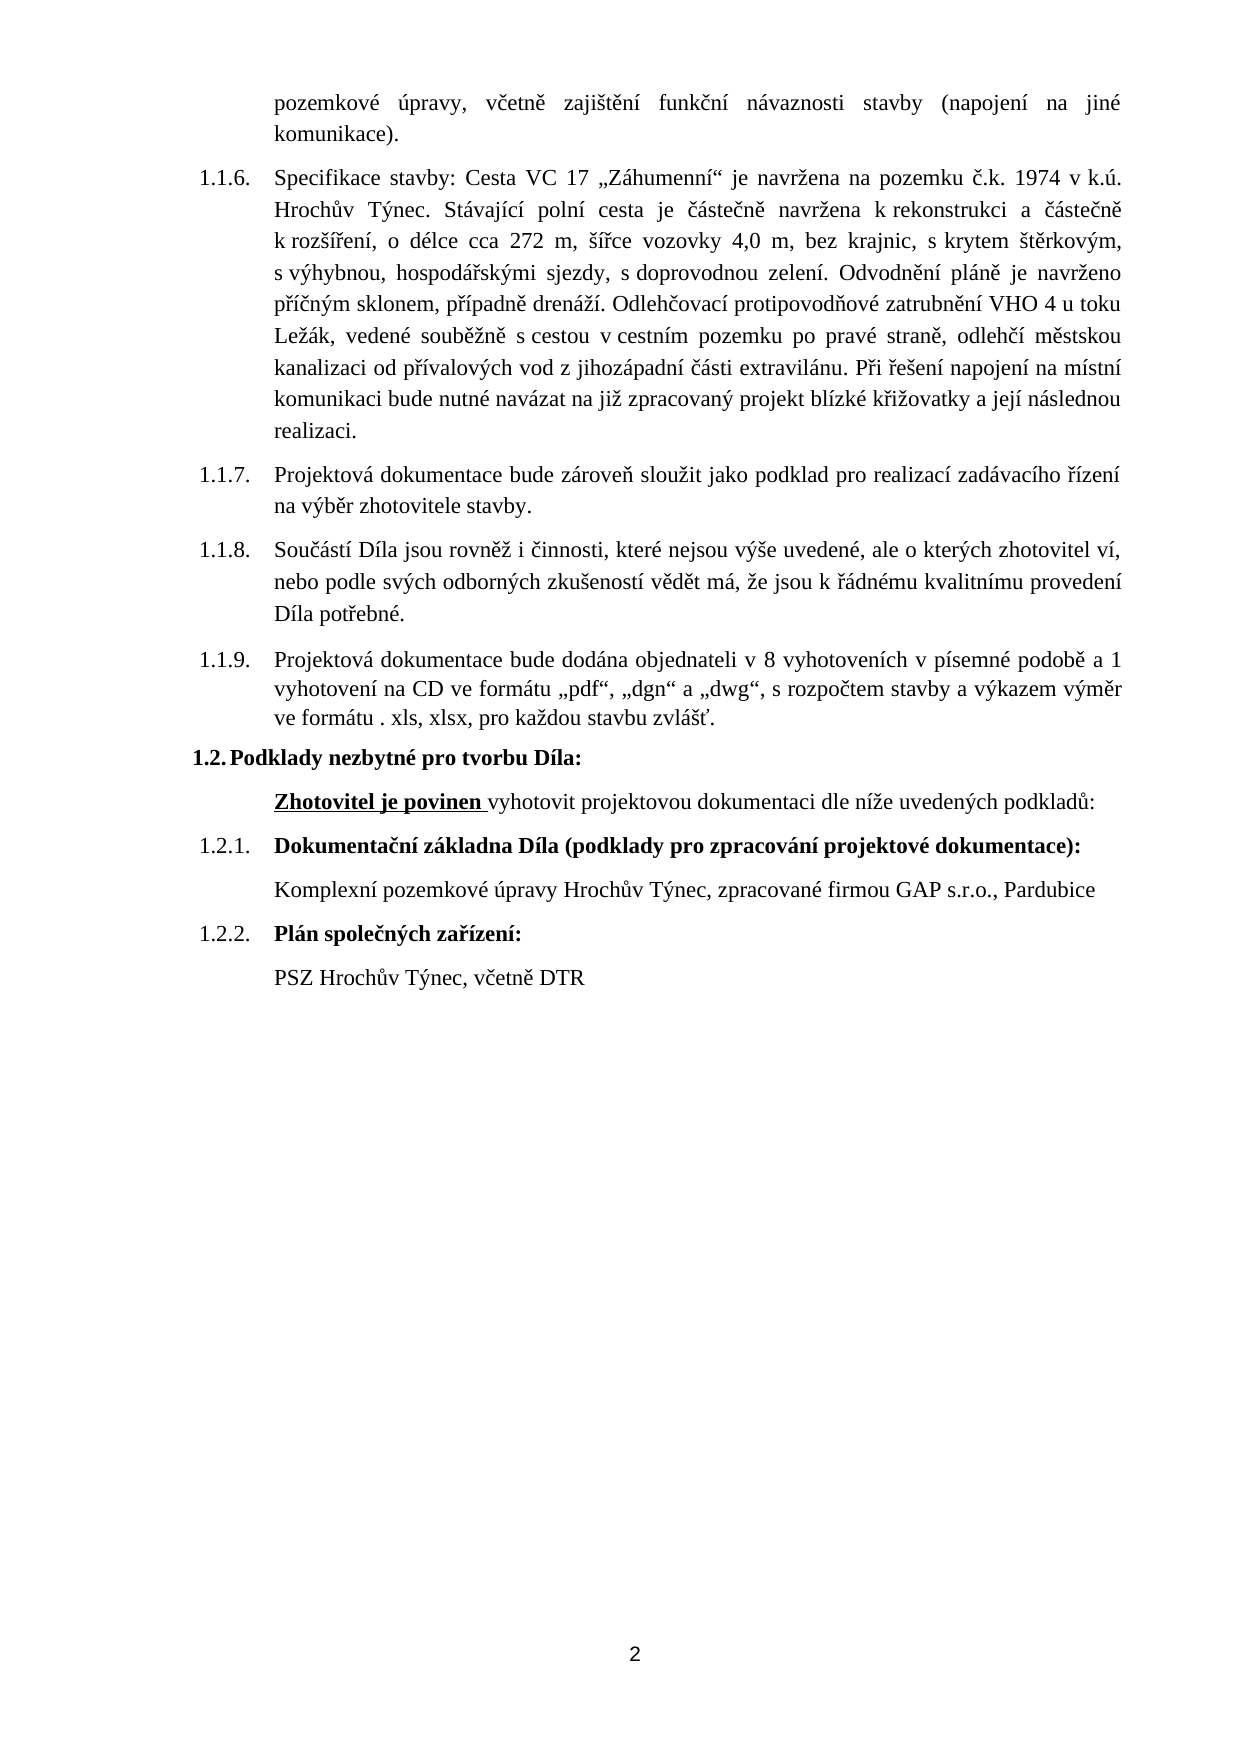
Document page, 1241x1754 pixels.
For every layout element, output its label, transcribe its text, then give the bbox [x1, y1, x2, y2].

list PSZ Hrochův Týnec, včetně DTR [274, 964, 1122, 990]
list Specifikace stavby: Cesta VC 17 „Záhumenní“ je navržena na pozemku č.k. 1974 v k.ú. Hrochův Týnec. Stávající polní cesta je částečně navržena k rekonstrukci a částečně k rozšíření, o délce cca 272 m, šířce vozovky 4,0 m, bez krajnic, s krytem štěrkovým, s výhybnou, hospodářskými sjezdy, s doprovodnou zelení. Odvodnění pláně je navrženo příčným sklonem, případně drenáží. Odlehčovací protipovodňové zatrubnění VHO 4 u toku Ležák, vedené souběžně s cestou v cestním pozemku po pravé straně, odlehčí městskou kanalizaci od přívalových vod z jihozápadní části extravilánu. Při řešení napojení na místní komunikaci bude nutné navázat na již zpracovaný projekt blízké křižovatky a její následnou realizaci. [199, 164, 1122, 443]
list Plán společných zařízení: [199, 920, 1122, 946]
list Projektová dokumentace bude dodána objednateli v 8 vyhotoveních v písemné podobě a 1 vyhotovení na CD ve formátu „pdf“, „dgn“ a „dwg“, s rozpočtem stavby a výkazem výměr ve formátu . xls, xlsx, pro každou stavbu zvlášť. [199, 644, 1122, 731]
list Dokumentační základna Díla (podklady pro zpracování projektové dokumentace): [199, 832, 1122, 858]
list Zhotovitel je povinen vyhotovit projektovou dokumentaci dle níže uvedených podkladů: [200, 788, 1122, 814]
list Projektová dokumentace bude zároveň sloužit jako podklad pro realizací zadávacího řízení na výběr zhotovitele stavby. [199, 461, 1122, 519]
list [199, 89, 1122, 147]
list Komplexní pozemkové úpravy Hrochův Týnec, zpracované firmou GAP s.r.o., Pardubice [274, 876, 1122, 902]
list Součástí Díla jsou rovněž i činnosti, které nejsou výše uvedené, ale o kterých zhotovitel ví, nebo podle svých odborných zkušeností vědět má, že jsou k řádnému kvalitnímu provedení Díla potřebné. [199, 536, 1122, 626]
list Podklady nezbytné pro tvorbu Díla: [192, 744, 1122, 770]
